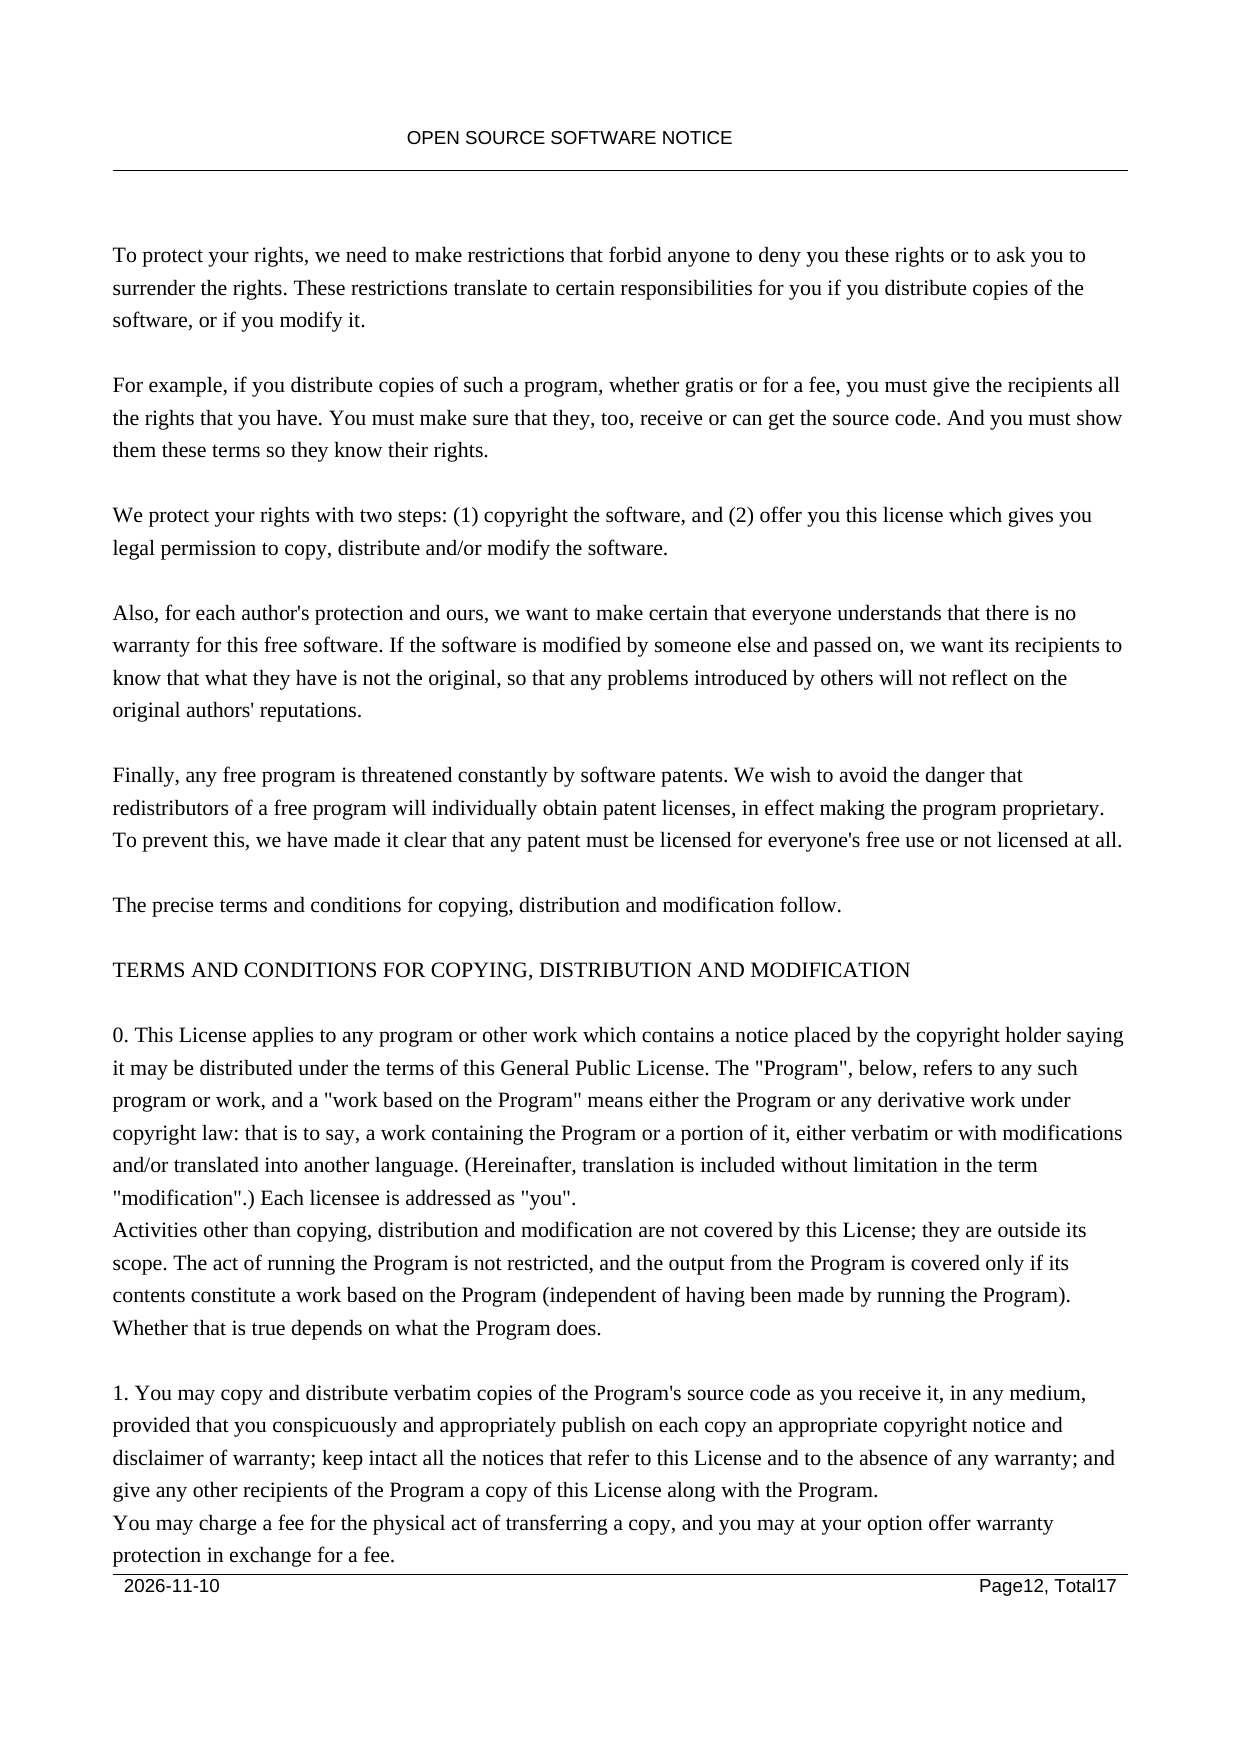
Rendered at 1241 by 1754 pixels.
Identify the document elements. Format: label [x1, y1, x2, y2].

text [112, 206, 1128, 1571]
